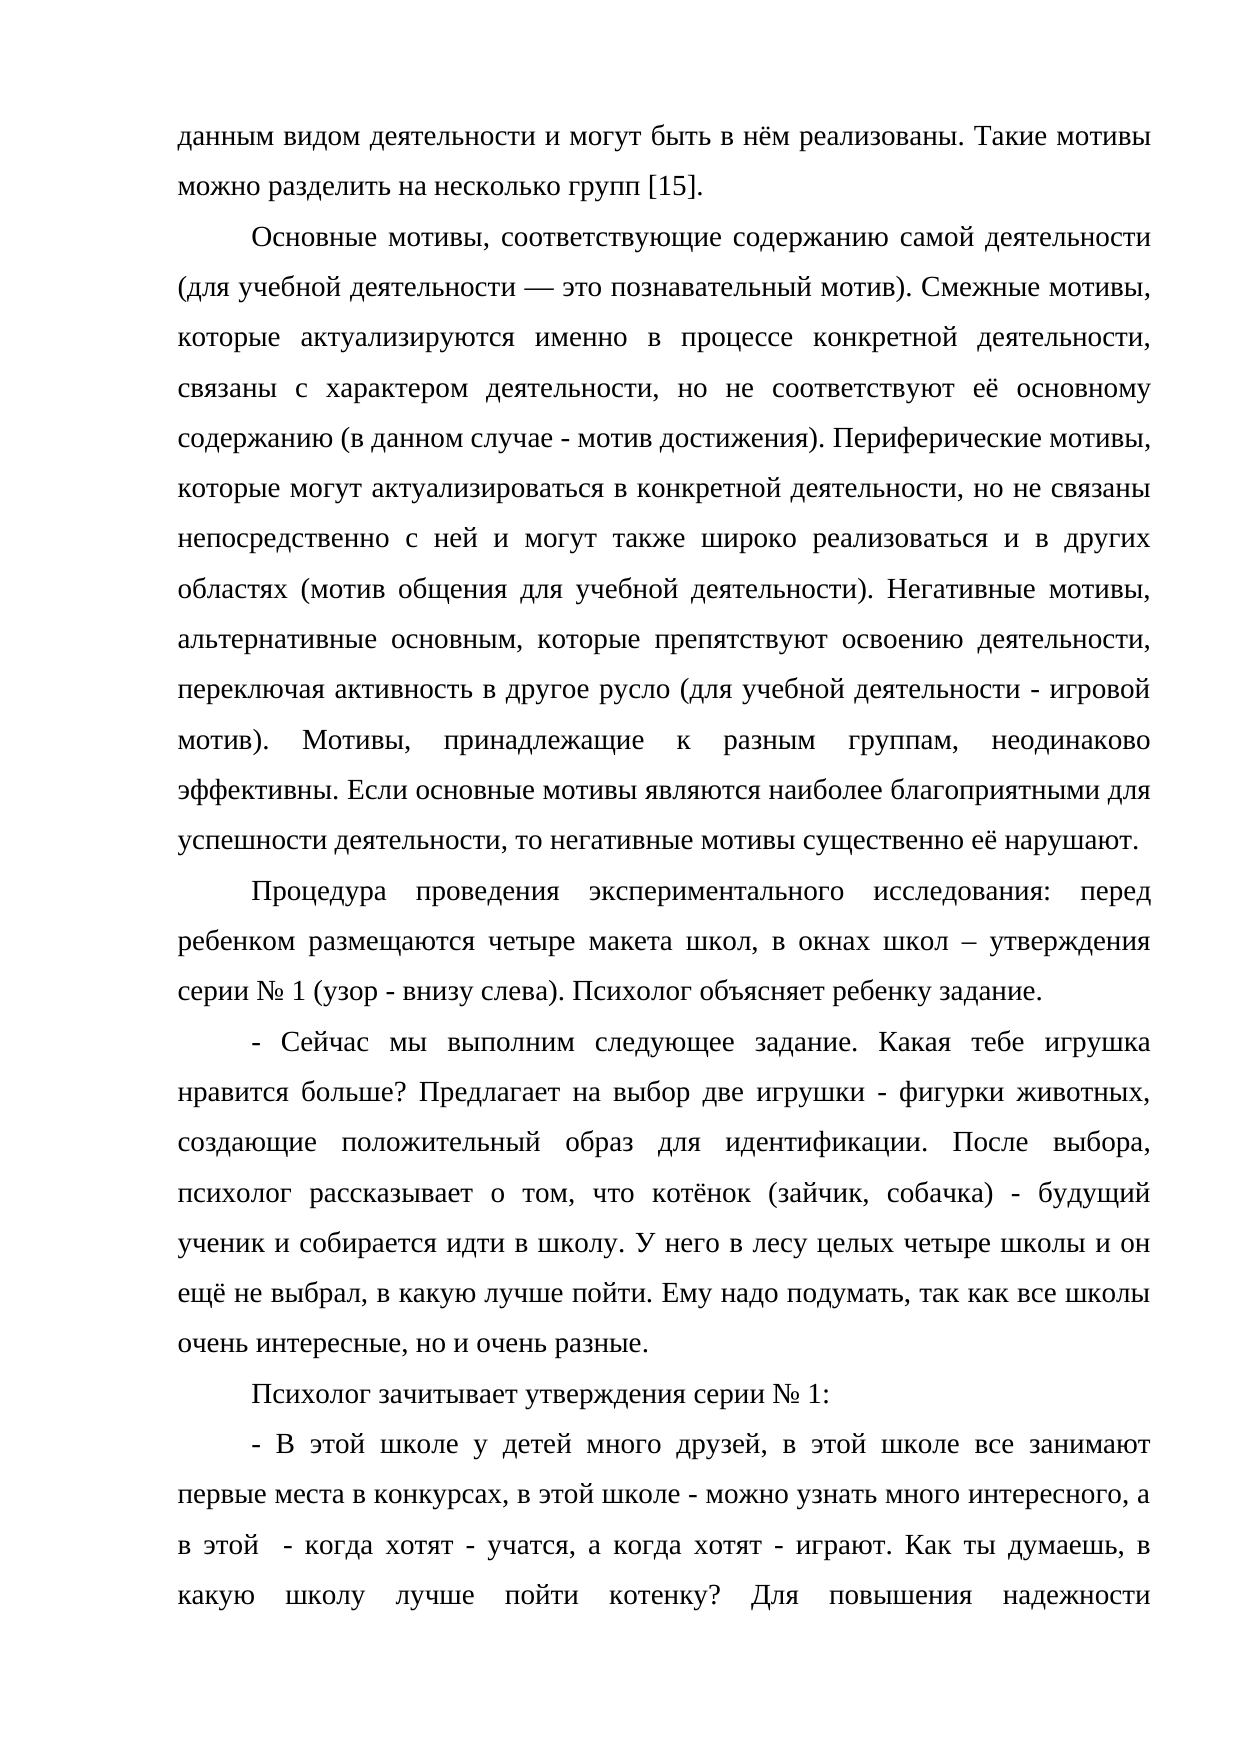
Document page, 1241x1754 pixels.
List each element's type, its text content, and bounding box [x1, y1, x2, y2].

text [177, 118, 1152, 202]
text Основные мотивы, соответствующие содержанию самой деятельности (для учебной деятельности — это познавательный мотив). Смежные мотивы, которые актуализируются именно в процессе конкретной деятельности, связаны с характером деятельности, но не соответствуют её основному содержанию (в данном случае - мотив достижения). Периферические мотивы, которые могут актуализироваться в конкретной деятельности, но не связаны непосредственно с ней и могут также широко реализоваться и в других областях (мотив общения для учебной деятельности). Негативные мотивы, альтернативные основным, которые препятствуют освоению деятельности, переключая активность в другое русло (для учебной деятельности - игровой мотив). Мотивы, принадлежащие к разным группам, неодинаково эффективны. Если основные мотивы являются наиболее благоприятными для успешности деятельности, то негативные мотивы существенно её нарушают. [177, 219, 1152, 856]
text Психолог зачитывает утверждения серии № 1: [177, 1376, 1152, 1409]
text - Сейчас мы выполним следующее задание. Какая тебе игрушка нравится больше? Предлагает на выбор две игрушки - фигурки животных, создающие положительный образ для идентификации. После выбора, психолог рассказывает о том, что котёнок (зайчик, собачка) - будущий ученик и собирается идти в школу. У него в лесу целых четыре школы и он ещё не выбрал, в какую лучше пойти. Ему надо подумать, так как все школы очень интересные, но и очень разные. [177, 1024, 1152, 1359]
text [177, 1426, 1152, 1611]
text Процедура проведения экспериментального исследования: перед ребенком размещаются четыре макета школ, в окнах школ – утверждения серии № 1 (узор - внизу слева). Психолог объясняет ребенку задание. [177, 873, 1152, 1007]
